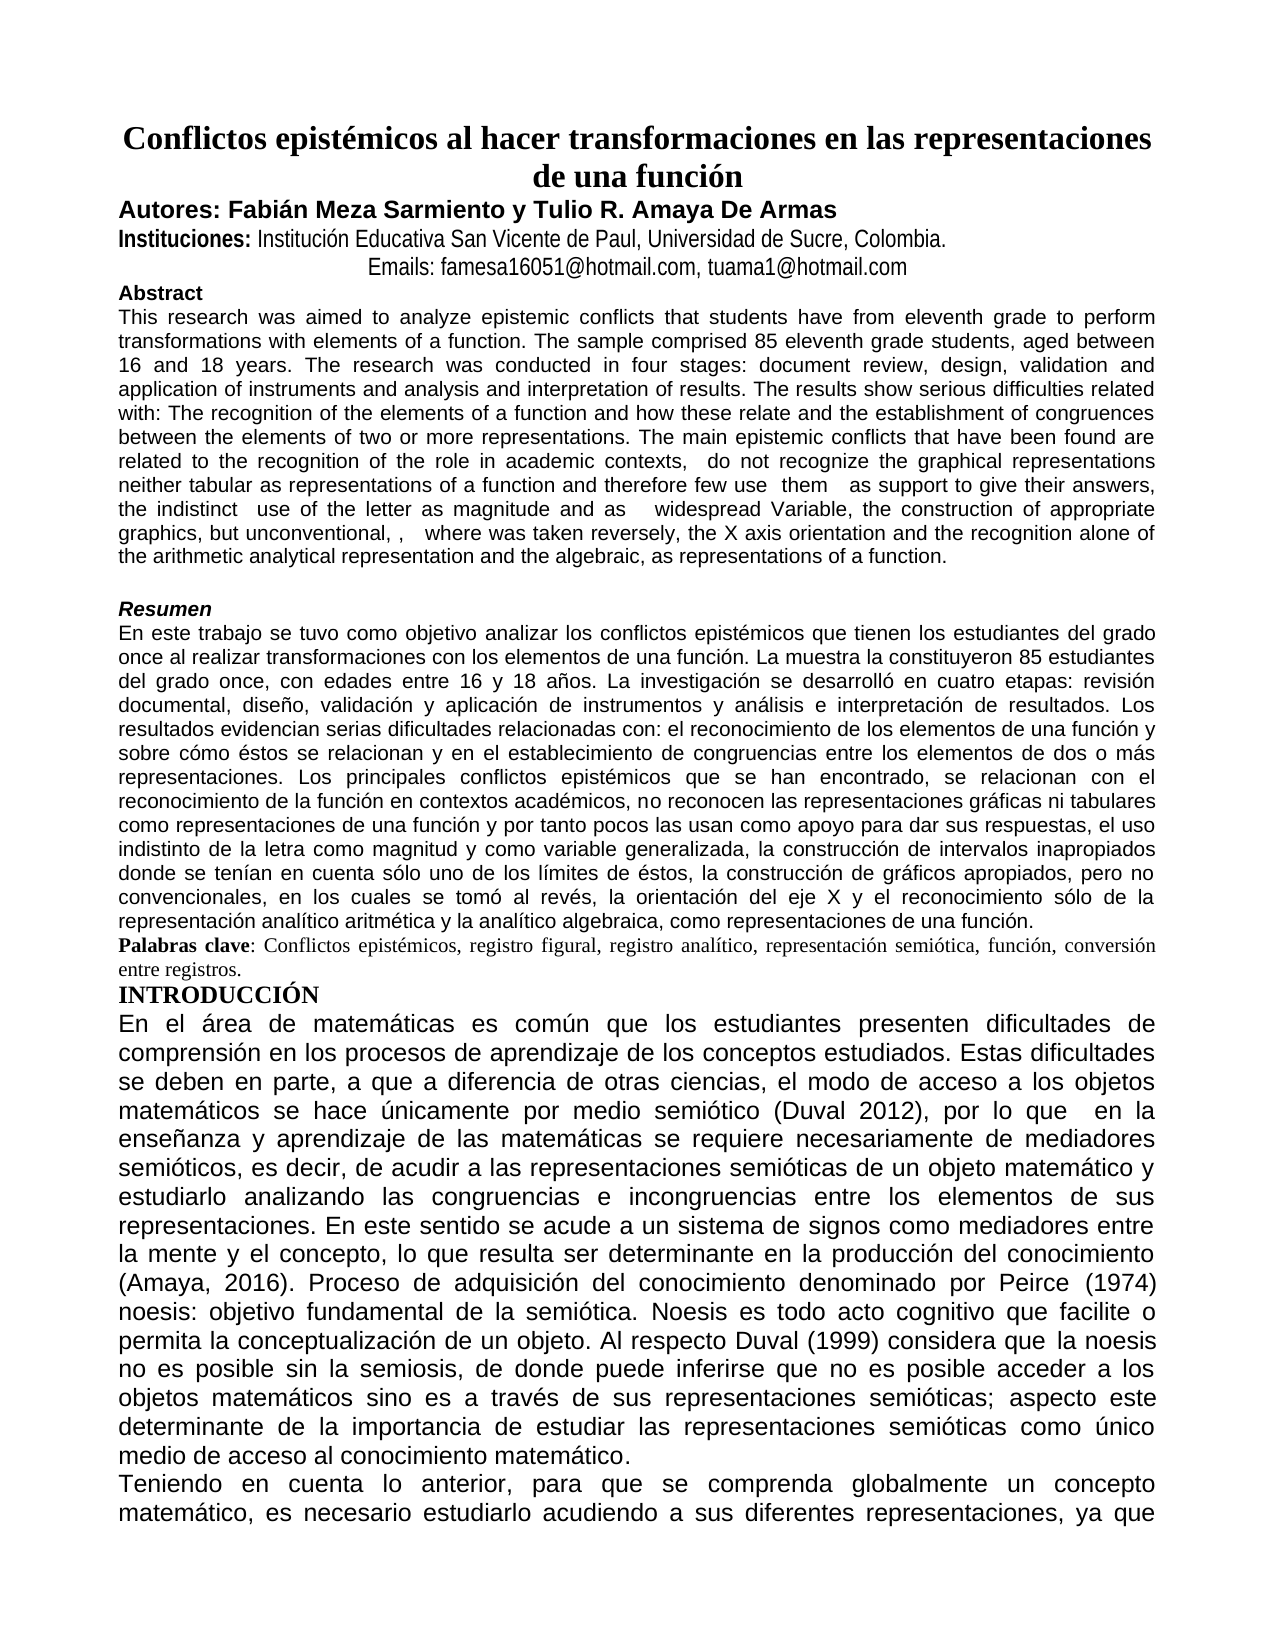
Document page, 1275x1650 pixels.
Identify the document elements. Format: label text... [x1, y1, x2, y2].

text INTRODUCCIÓN [118, 981, 1157, 1009]
text Resumen [118, 597, 1157, 621]
text Palabras clave: Conflictos epistémicos, registro figural, registro analítico, representación semiótica, función, conversión entre registros. [118, 932, 1157, 981]
text This research was aimed to analyze epistemic conflicts that students have from eleventh grade to perform transformations with elements of a function. The sample comprised 85 eleventh grade students, aged between 16 and 18 years. The research was conducted in four stages: document review, design, validation and application of instruments and analysis and interpretation of results. The results show serious difficulties related with: The recognition of the elements of a function and how these relate and the establishment of congruences between the elements of two or more representations. The main epistemic conflicts that have been found are related to the recognition of the role in academic contexts, do not recognize the graphical representations neither tabular as representations of a function and therefore few use them as support to give their answers, the indistinct use of the letter as magnitude and as widespread Variable, the construction of appropriate graphics, but unconventional, , where was taken reversely, the X axis orientation and the recognition alone of the arithmetic analytical representation and the algebraic, as representations of a function. [118, 305, 1157, 568]
text Autores: Fabián Meza Sarmiento y Tulio R. Amaya De Armas [118, 195, 1157, 223]
text Abstract [118, 281, 1157, 305]
text En el área de matemáticas es común que los estudiantes presenten dificultades de comprensión en los procesos de aprendizaje de los conceptos estudiados. Estas dificultades se deben en parte, a que a diferencia de otras ciencias, el modo de acceso a los objetos matemáticos se hace únicamente por medio semiótico (Duval 2012), por lo que en la enseñanza y aprendizaje de las matemáticas se requiere necesariamente de mediadores semióticos, es decir, de acudir a las representaciones semióticas de un objeto matemático y estudiarlo analizando las congruencias e incongruencias entre los elementos de sus representaciones. En este sentido se acude a un sistema de signos como mediadores entre la mente y el concepto, lo que resulta ser determinante en la producción del conocimiento (Amaya, 2016). Proceso de adquisición del conocimiento denominado por Peirce (1974) noesis: objetivo fundamental de la semiótica. Noesis es todo acto cognitivo que facilite o permita la conceptualización de un objeto. Al respecto Duval (1999) considera que la noesis no es posible sin la semiosis, de donde puede inferirse que no es posible acceder a los objetos matemáticos sino es a través de sus representaciones semióticas; aspecto este determinante de la importancia de estudiar las representaciones semióticas como único medio de acceso al conocimiento matemático. [118, 1009, 1157, 1469]
text Conflictos epistémicos al hacer transformaciones en las representaciones de una función [118, 118, 1157, 195]
text Emails: famesa16051@hotmail.com, tuama1@hotmail.com [118, 252, 1157, 281]
text Instituciones: Institución Educativa San Vicente de Paul, Universidad de Sucre, Colombia. [118, 223, 1157, 252]
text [118, 1469, 1157, 1527]
text En este trabajo se tuvo como objetivo analizar los conflictos epistémicos que tienen los estudiantes del grado once al realizar transformaciones con los elementos de una función. La muestra la constituyeron 85 estudiantes del grado once, con edades entre 16 y 18 años. La investigación se desarrolló en cuatro etapas: revisión documental, diseño, validación y aplicación de instrumentos y análisis e interpretación de resultados. Los resultados evidencian serias dificultades relacionadas con: el reconocimiento de los elementos de una función y sobre cómo éstos se relacionan y en el establecimiento de congruencias entre los elementos de dos o más representaciones. Los principales conflictos epistémicos que se han encontrado, se relacionan con el reconocimiento de la función en contextos académicos, no reconocen las representaciones gráficas ni tabulares como representaciones de una función y por tanto pocos las usan como apoyo para dar sus respuestas, el uso indistinto de la letra como magnitud y como variable generalizada, la construcción de intervalos inapropiados donde se tenían en cuenta sólo uno de los límites de éstos, la construcción de gráficos apropiados, pero no convencionales, en los cuales se tomó al revés, la orientación del eje X y el reconocimiento sólo de la representación analítico aritmética y la analítico algebraica, como representaciones de una función. [118, 621, 1157, 932]
